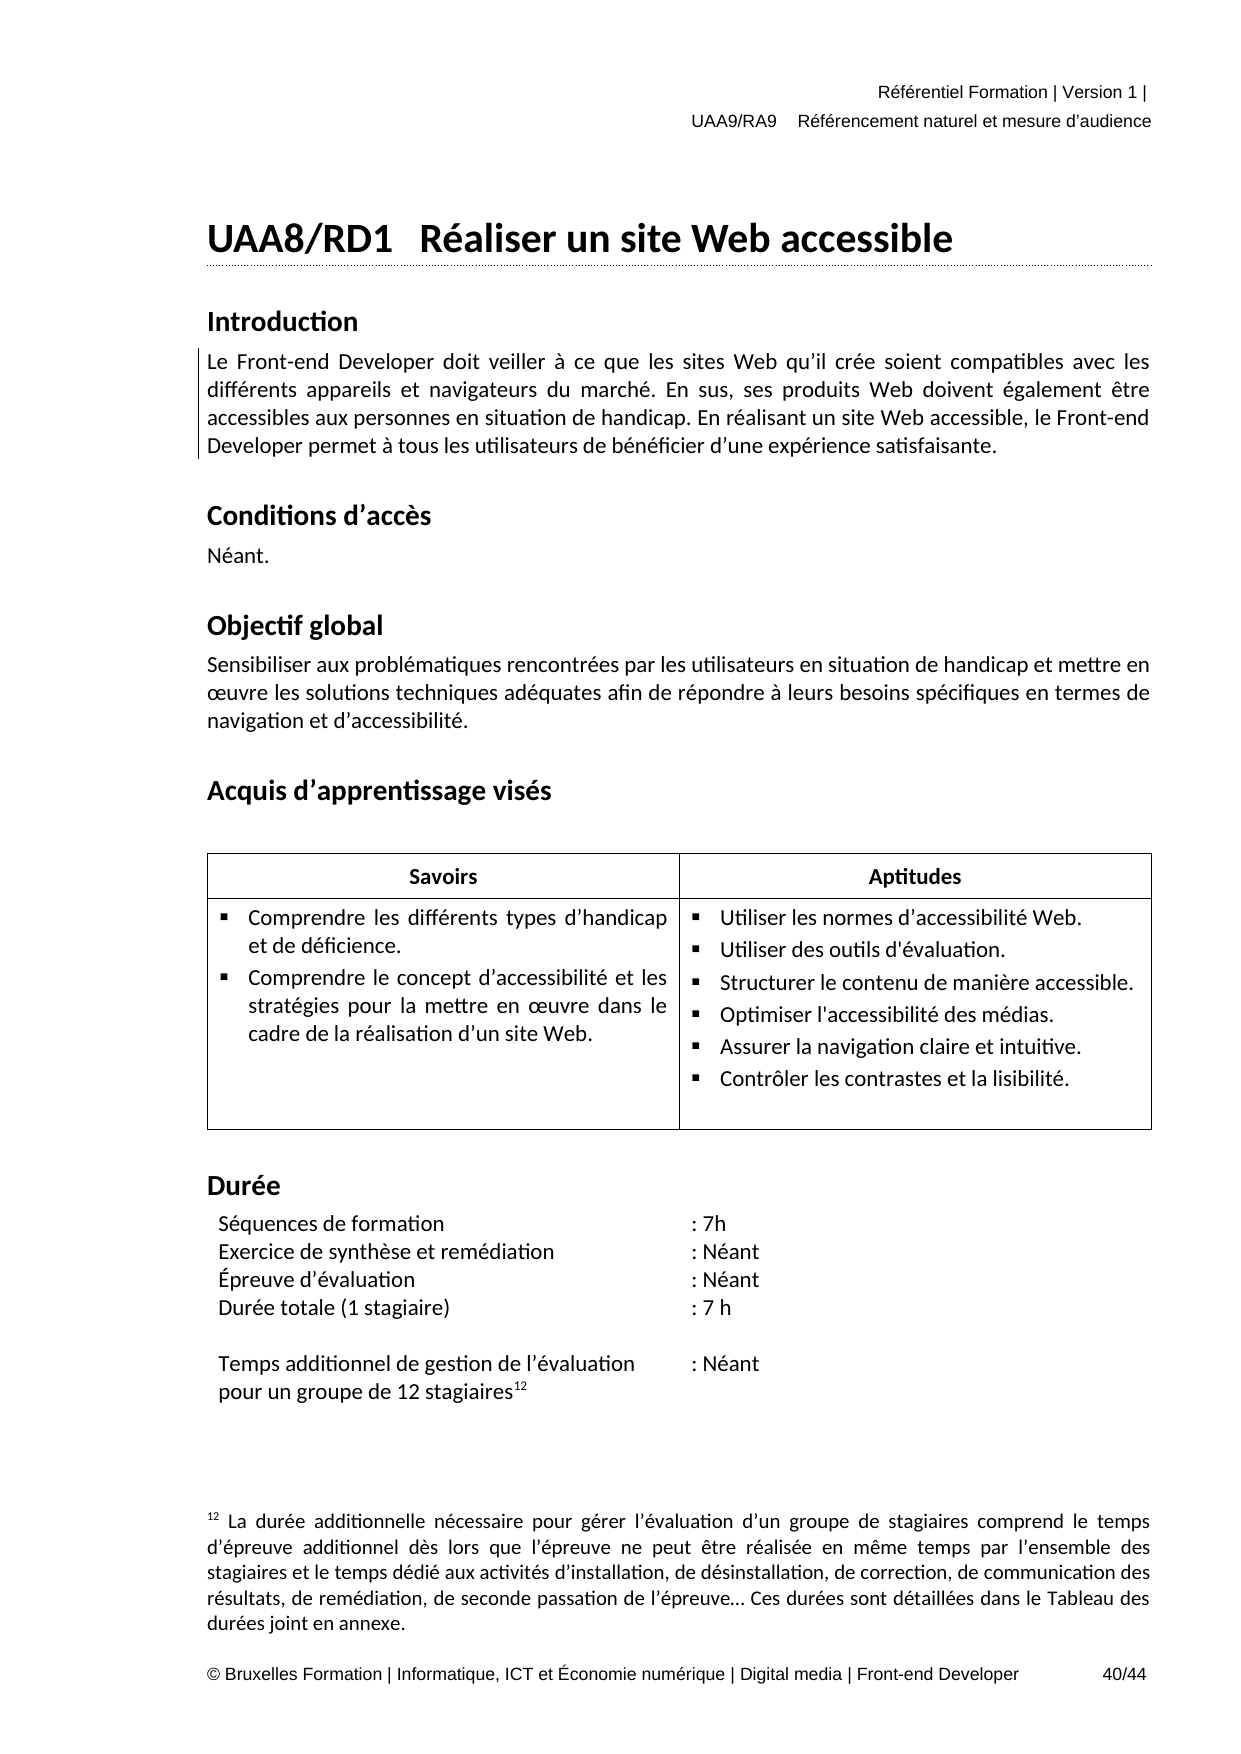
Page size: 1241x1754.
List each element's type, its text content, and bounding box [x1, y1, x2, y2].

table_header : 7h [680, 1209, 1152, 1237]
table_cell Comprendre les différents types d’handicap et de déficience. Comprendre le concept d’accessibilité et les stratégies pour la mettre en œuvre dans le cadre de la réalisation d’un site Web. [208, 899, 679, 1129]
table_cell Utiliser les normes d’accessibilité Web. Utiliser des outils d'évaluation. Structurer le contenu de manière accessible. Optimiser l'accessibilité des médias. Assurer la navigation claire et intuitive. Contrôler les contrastes et la lisibilité. [680, 899, 1151, 1129]
table_header Aptitudes [680, 854, 1151, 898]
table_cell : Néant [680, 1265, 1152, 1293]
table_cell Exercice de synthèse et remédiation [207, 1237, 680, 1265]
table_cell Durée totale (1 stagiaire) Temps additionnel de gestion de l’évaluation pour un groupe de 12 stagiaires [207, 1293, 680, 1433]
subtitle Acquis d’apprentissage visés [207, 772, 1152, 808]
table_cell : 7 h : Néant [680, 1293, 1152, 1433]
subtitle UAA8/RD1 Réaliser un site Web accessible [207, 212, 1152, 266]
subtitle Objectif global [207, 607, 1152, 642]
subtitle Conditions d’accès [207, 497, 1152, 533]
table_header Séquences de formation [207, 1209, 680, 1237]
table_cell Épreuve d’évaluation [207, 1265, 680, 1293]
table_cell : Néant [680, 1237, 1152, 1265]
text Sensibiliser aux problématiques rencontrées par les utilisateurs en situation de handicap et mettre en œuvre les solutions techniques adéquates afin de répondre à leurs besoins spécifiques en termes de navigation et d’accessibilité. [207, 651, 1152, 734]
subtitle Durée [207, 1167, 1152, 1203]
subtitle Introduction [207, 303, 1152, 339]
table_header Savoirs [208, 854, 679, 898]
text Néant. [207, 541, 1152, 569]
text Le Front-end Developer doit veiller à ce que les sites Web qu’il crée soient compatibles avec les différents appareils et navigateurs du marché. En sus, ses produits Web doivent également être accessibles aux personnes en situation de handicap. En réalisant un site Web accessible, le Front-end Developer permet à tous les utilisateurs de bénéficier d’une expérience satisfaisante. [198, 347, 1152, 459]
